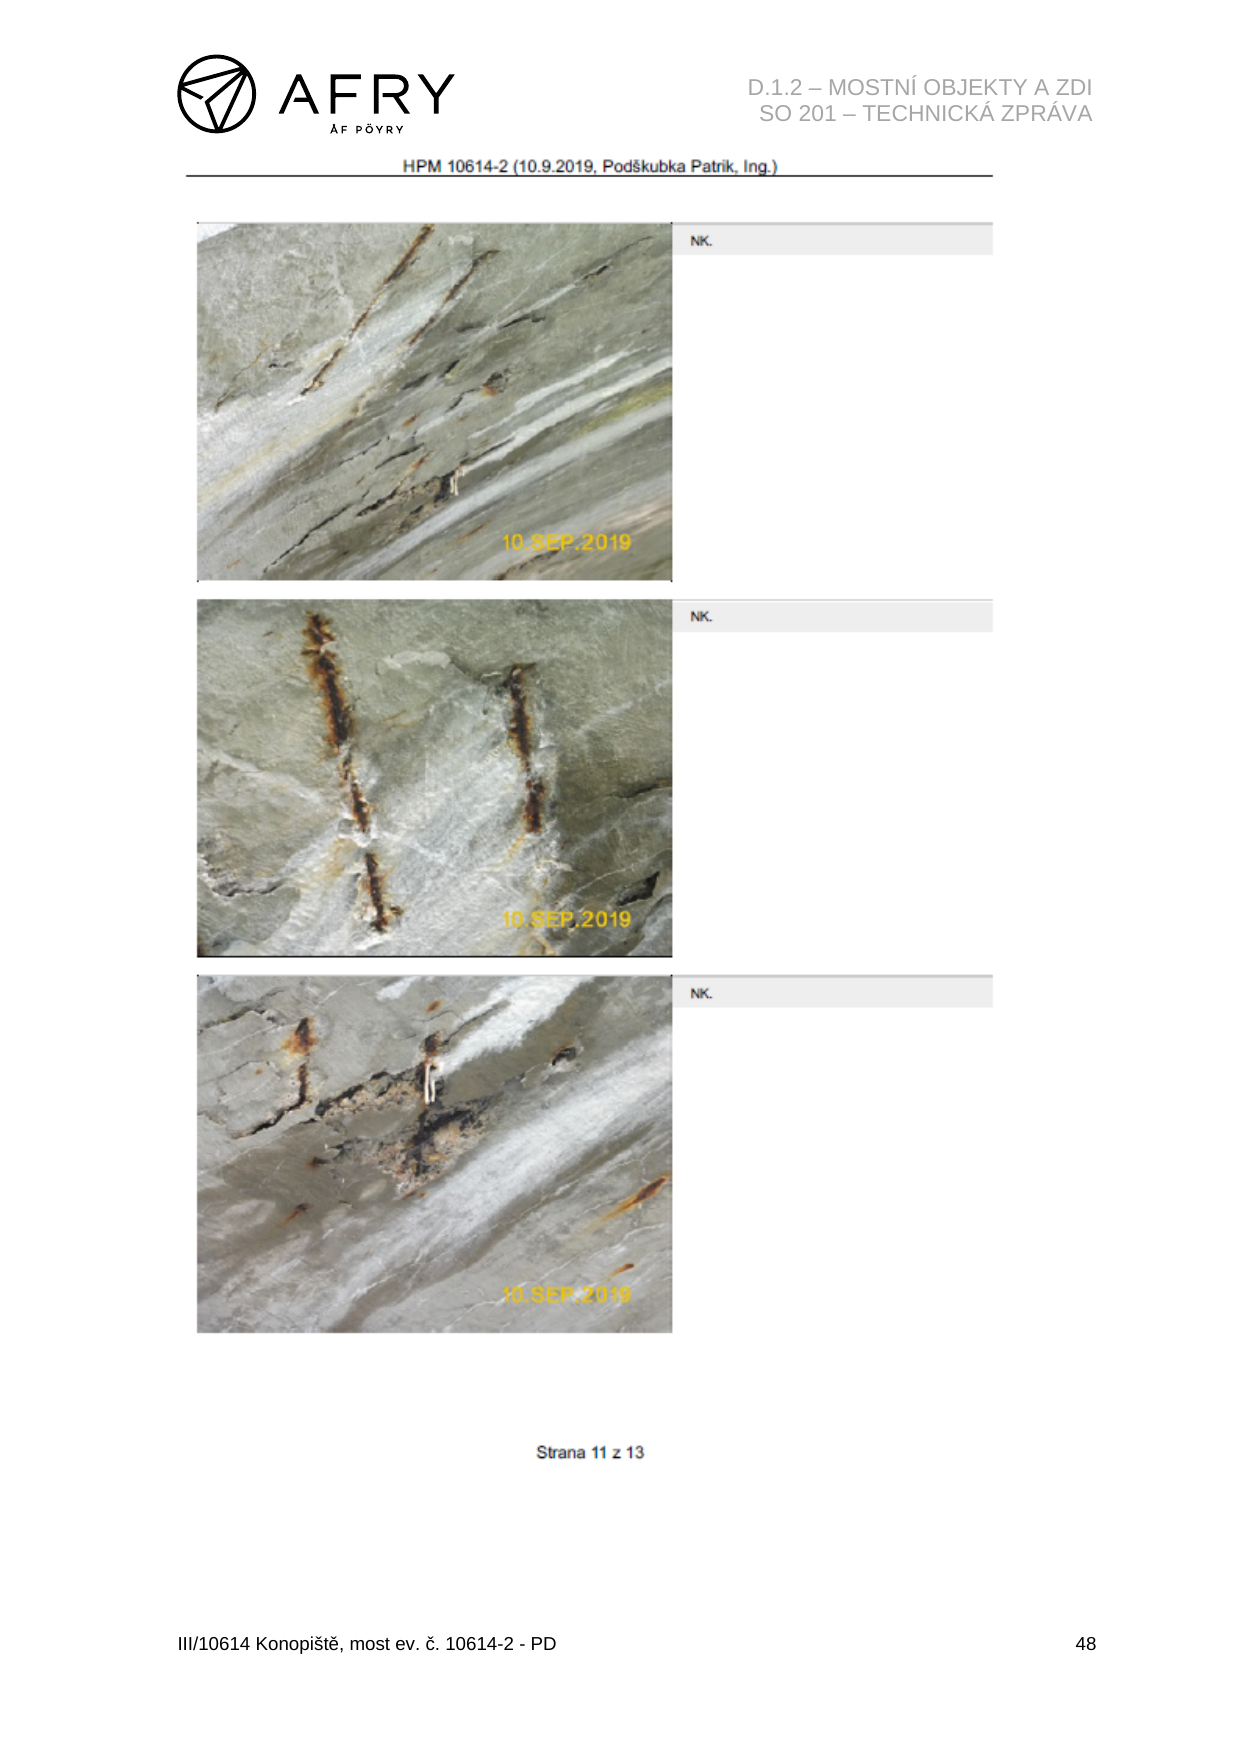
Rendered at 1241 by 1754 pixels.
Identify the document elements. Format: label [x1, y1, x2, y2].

picture [177, 152, 1001, 1471]
